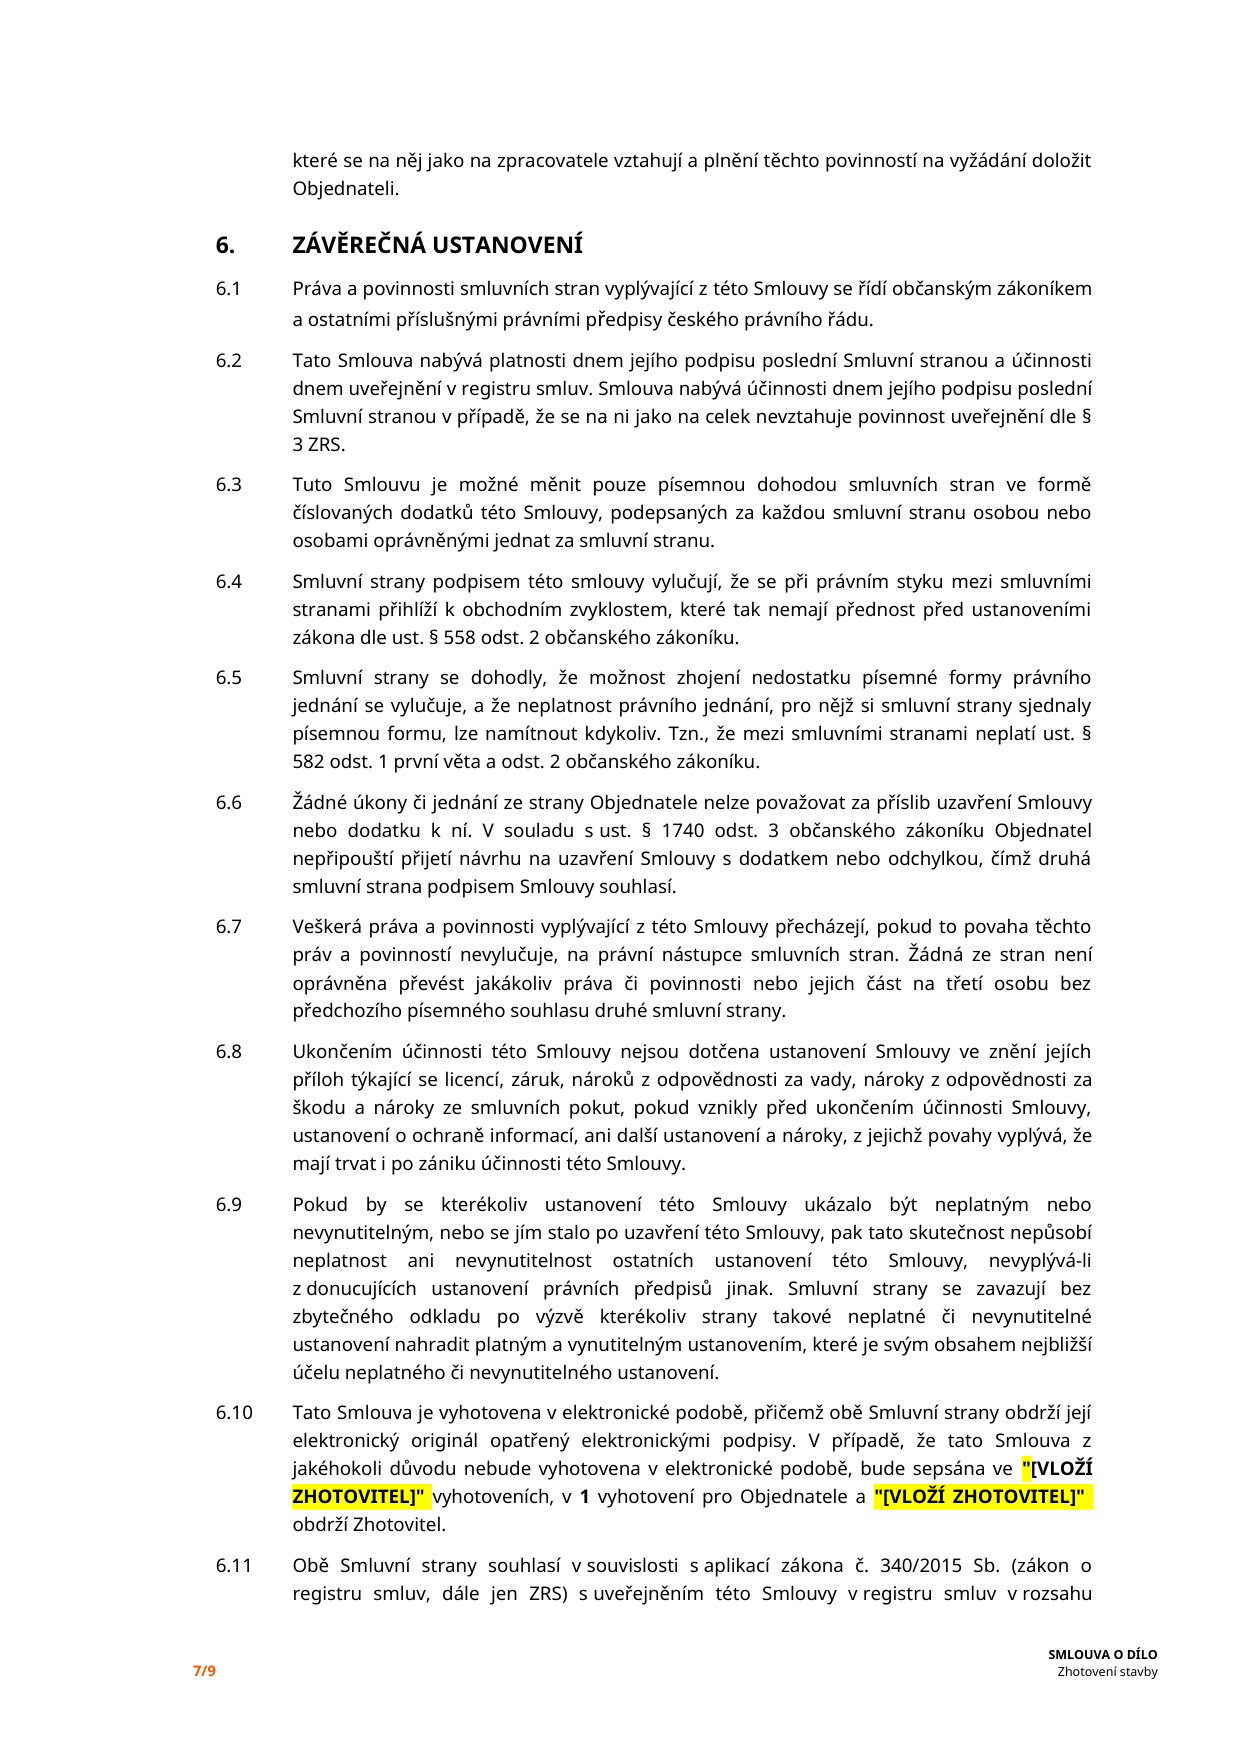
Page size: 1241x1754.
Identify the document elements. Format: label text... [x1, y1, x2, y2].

text ZÁVĚREČNÁ USTANOVENÍ [216, 228, 1093, 260]
text Pokud by se kterékoliv ustanovení této Smlouvy ukázalo být neplatným nebo nevynutitelným, nebo se jím stalo po uzavření této Smlouvy, pak tato skutečnost nepůsobí neplatnost ani nevynutitelnost ostatních ustanovení této Smlouvy, nevyplývá-li z donucujících ustanovení právních předpisů jinak. Smluvní strany se zavazují bez zbytečného odkladu po výzvě kterékoliv strany takové neplatné či nevynutitelné ustanovení nahradit platným a vynutitelným ustanovením, které je svým obsahem nejbližší účelu neplatného či nevynutitelného ustanovení. [216, 1191, 1093, 1384]
text Tato Smlouva nabývá platnosti dnem jejího podpisu poslední Smluvní stranou a účinnosti dnem uveřejnění v registru smluv. Smlouva nabývá účinnosti dnem jejího podpisu poslední Smluvní stranou v případě, že se na ni jako na celek nevztahuje povinnost uveřejnění dle § 3 ZRS. [216, 347, 1093, 456]
text Tuto Smlouvu je možné měnit pouze písemnou dohodou smluvních stran ve formě číslovaných dodatků této Smlouvy, podepsaných za každou smluvní stranu osobou nebo osobami oprávněnými jednat za smluvní stranu. [216, 471, 1093, 553]
text Smluvní strany podpisem této smlouvy vylučují, že se při právním styku mezi smluvními stranami přihlíží k obchodním zvyklostem, které tak nemají přednost před ustanoveními zákona dle ust. § 558 odst. 2 občanského zákoníku. [216, 568, 1093, 649]
text Práva a povinnosti smluvních stran vyplývající z této Smlouvy se řídí občanským zákoníkem a ostatními příslušnými právními předpisy českého právního řádu. [216, 275, 1093, 332]
text Veškerá práva a povinnosti vyplývající z této Smlouvy přecházejí, pokud to povaha těchto práv a povinností nevylučuje, na právní nástupce smluvních stran. Žádná ze stran není oprávněna převést jakákoliv práva či povinnosti nebo jejich část na třetí osobu bez předchozího písemného souhlasu druhé smluvní strany. [216, 914, 1093, 1023]
text Tato Smlouva je vyhotovena v elektronické podobě, přičemž obě Smluvní strany obdrží její elektronický originál opatřený elektronickými podpisy. V případě, že tato Smlouva z jakéhokoli důvodu nebude vyhotovena v elektronické podobě, bude sepsána ve vyhotoveních, v 1 vyhotovení pro Objednatele a obdrží Zhotovitel. [216, 1399, 1093, 1537]
text Ukončením účinnosti této Smlouvy nejsou dotčena ustanovení Smlouvy ve znění jejích příloh týkající se licencí, záruk, nároků z odpovědnosti za vady, nároky z odpovědnosti za škodu a nároky ze smluvních pokut, pokud vznikly před ukončením účinnosti Smlouvy, ustanovení o ochraně informací, ani další ustanovení a nároky, z jejichž povahy vyplývá, že mají trvat i po zániku účinnosti této Smlouvy. [216, 1038, 1093, 1176]
text Žádné úkony či jednání ze strany Objednatele nelze považovat za příslib uzavření Smlouvy nebo dodatku k ní. V souladu s ust. § 1740 odst. 3 občanského zákoníku Objednatel nepřipouští přijetí návrhu na uzavření Smlouvy s dodatkem nebo odchylkou, čímž druhá smluvní strana podpisem Smlouvy souhlasí. [216, 789, 1093, 899]
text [216, 147, 1093, 201]
text Smluvní strany se dohodly, že možnost zhojení nedostatku písemné formy právního jednání se vylučuje, a že neplatnost právního jednání, pro nějž si smluvní strany sjednaly písemnou formu, lze namítnout kdykoliv. Tzn., že mezi smluvními stranami neplatí ust. § 582 odst. 1 první věta a odst. 2 občanského zákoníku. [216, 664, 1093, 774]
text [216, 1552, 1093, 1606]
